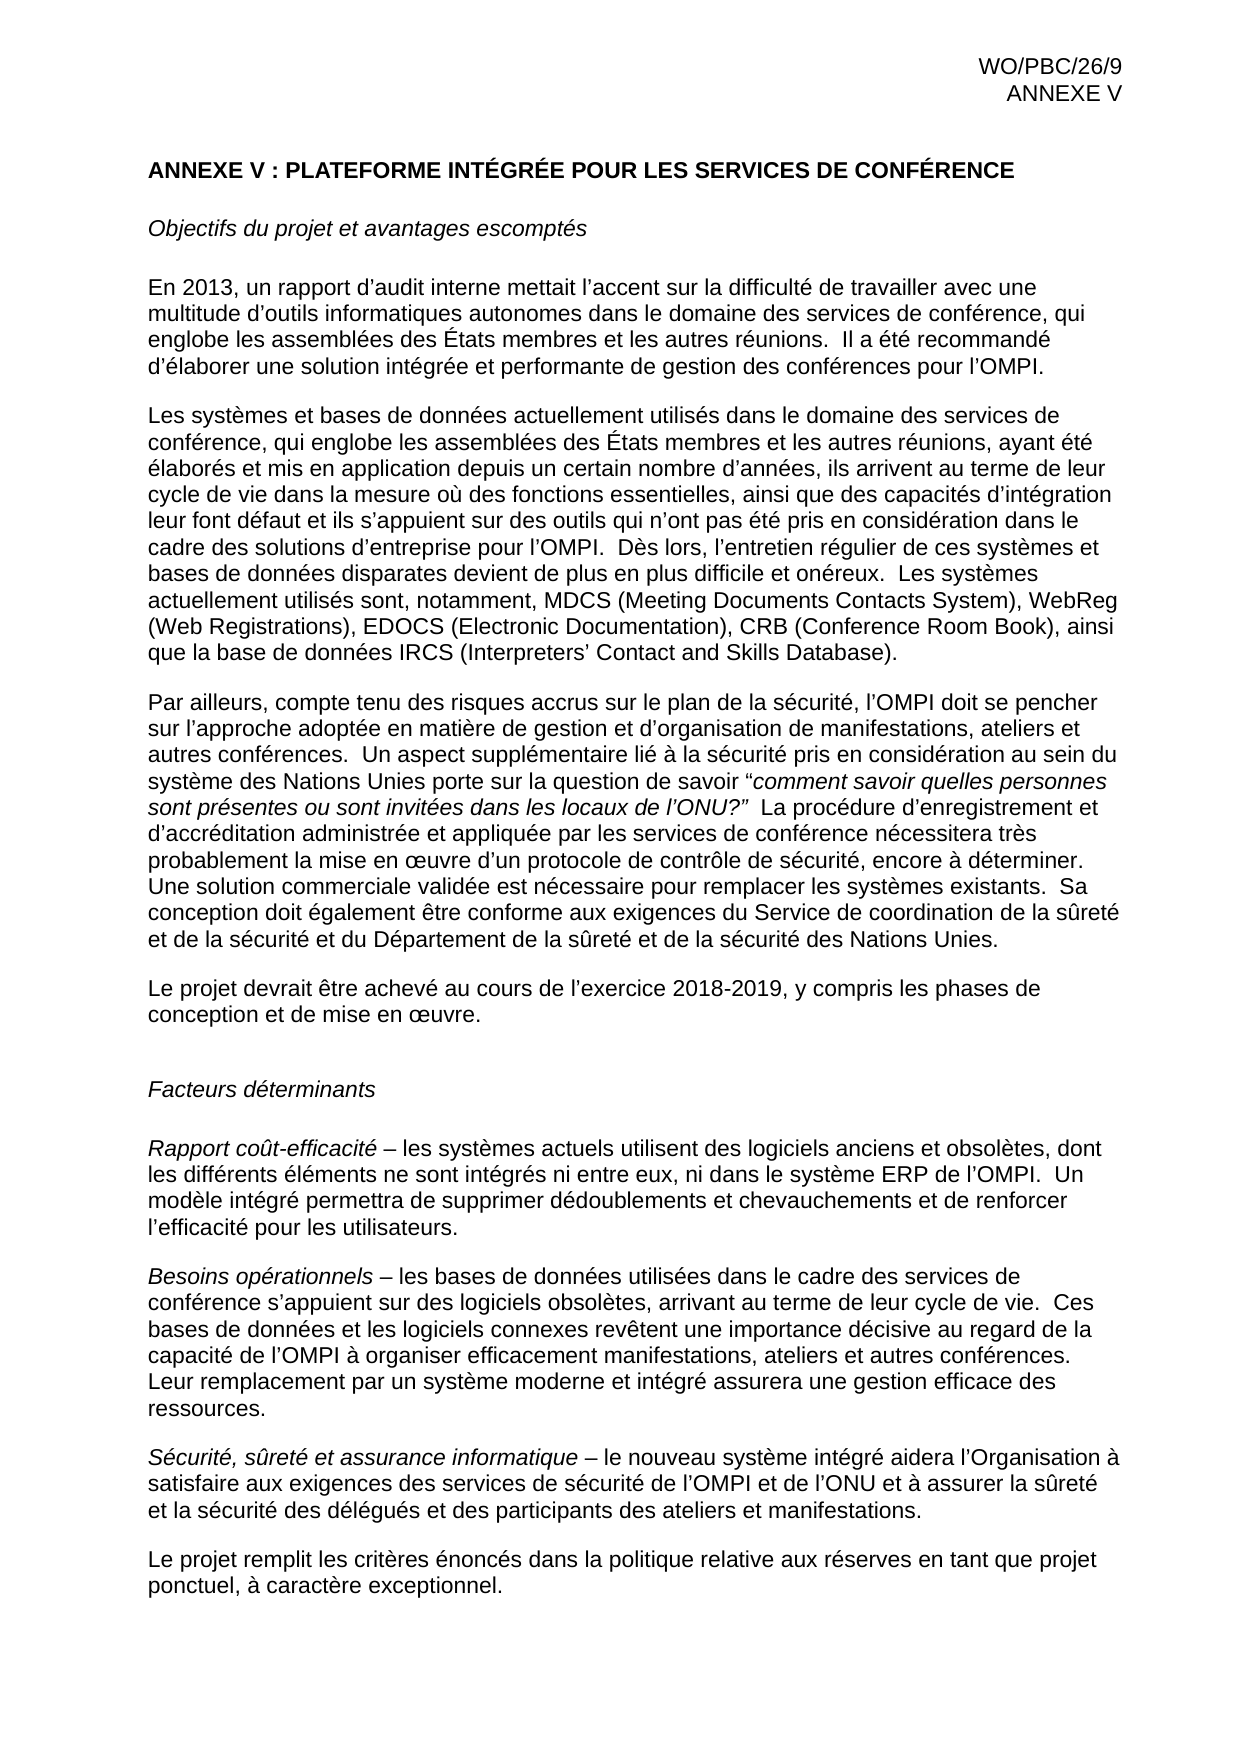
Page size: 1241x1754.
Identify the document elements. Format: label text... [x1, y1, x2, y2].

list Par ailleurs, compte tenu des risques accrus sur le plan de la sécurité, l’OMPI doit se pencher sur l’approche adoptée en matière de gestion et d’organisation de manifestations, ateliers et autres conférences. Un aspect supplémentaire lié à la sécurité pris en considération au sein du système des Nations Unies porte sur la question de savoir “comment savoir quelles personnes sont présentes ou sont invitées dans les locaux de l’ONU?” La procédure d’enregistrement et d’accréditation administrée et appliquée par les services de conférence nécessitera très probablement la mise en œuvre d’un protocole de contrôle de sécurité, encore à déterminer. Une solution commerciale validée est nécessaire pour remplacer les systèmes existants. Sa conception doit également être conforme aux exigences du Service de coordination de la sûreté et de la sécurité et du Département de la sûreté et de la sécurité des Nations Unies. [148, 688, 1122, 952]
list Rapport coût-efficacité – les systèmes actuels utilisent des logiciels anciens et obsolètes, dont les différents éléments ne sont intégrés ni entre eux, ni dans le système ERP de l’OMPI. Un modèle intégré permettra de supprimer dédoublements et chevauchements et de renforcer l’efficacité pour les utilisateurs. [148, 1134, 1122, 1240]
list Le projet remplit les critères énoncés dans la politique relative aux réserves en tant que projet ponctuel, à caractère exceptionnel. [148, 1546, 1122, 1599]
list Les systèmes et bases de données actuellement utilisés dans le domaine des services de conférence, qui englobe les assemblées des États membres et les autres réunions, ayant été élaborés et mis en application depuis un certain nombre d’années, ils arrivent au terme de leur cycle de vie dans la mesure où des fonctions essentielles, ainsi que des capacités d’intégration leur font défaut et ils s’appuient sur des outils qui n’ont pas été pris en considération dans le cadre des solutions d’entreprise pour l’OMPI. Dès lors, l’entretien régulier de ces systèmes et bases de données disparates devient de plus en plus difficile et onéreux. Les systèmes actuellement utilisés sont, notamment, MDCS (Meeting Documents Contacts System), WebReg (Web Registrations), EDOCS (Electronic Documentation), CRB (Conference Room Book), ainsi que la base de données IRCS (Interpreters’ Contact and Skills Database). [148, 402, 1122, 666]
list Le projet devrait être achevé au cours de l’exercice 2018-2019, y compris les phases de conception et de mise en œuvre. [148, 975, 1122, 1028]
list En 2013, un rapport d’audit interne mettait l’accent sur la difficulté de travailler avec une multitude d’outils informatiques autonomes dans le domaine des services de conférence, qui englobe les assemblées des États membres et les autres réunions. Il a été recommandé d’élaborer une solution intégrée et performante de gestion des conférences pour l’OMPI. [148, 274, 1122, 379]
subtitle Annexe V : Plateforme intégrée pour les services de conférence [148, 157, 1122, 183]
subtitle Facteurs déterminants [148, 1076, 1122, 1102]
list Besoins opérationnels – les bases de données utilisées dans le cadre des services de conférence s’appuient sur des logiciels obsolètes, arrivant au terme de leur cycle de vie. Ces bases de données et les logiciels connexes revêtent une importance décisive au regard de la capacité de l’OMPI à organiser efficacement manifestations, ateliers et autres conférences. Leur remplacement par un système moderne et intégré assurera une gestion efficace des ressources. [148, 1263, 1122, 1421]
subtitle Objectifs du projet et avantages escomptés [148, 215, 1122, 241]
list Sécurité, sûreté et assurance informatique – le nouveau système intégré aidera l’Organisation à satisfaire aux exigences des services de sécurité de l’OMPI et de l’ONU et à assurer la sûreté et la sécurité des délégués et des participants des ateliers et manifestations. [148, 1444, 1122, 1523]
